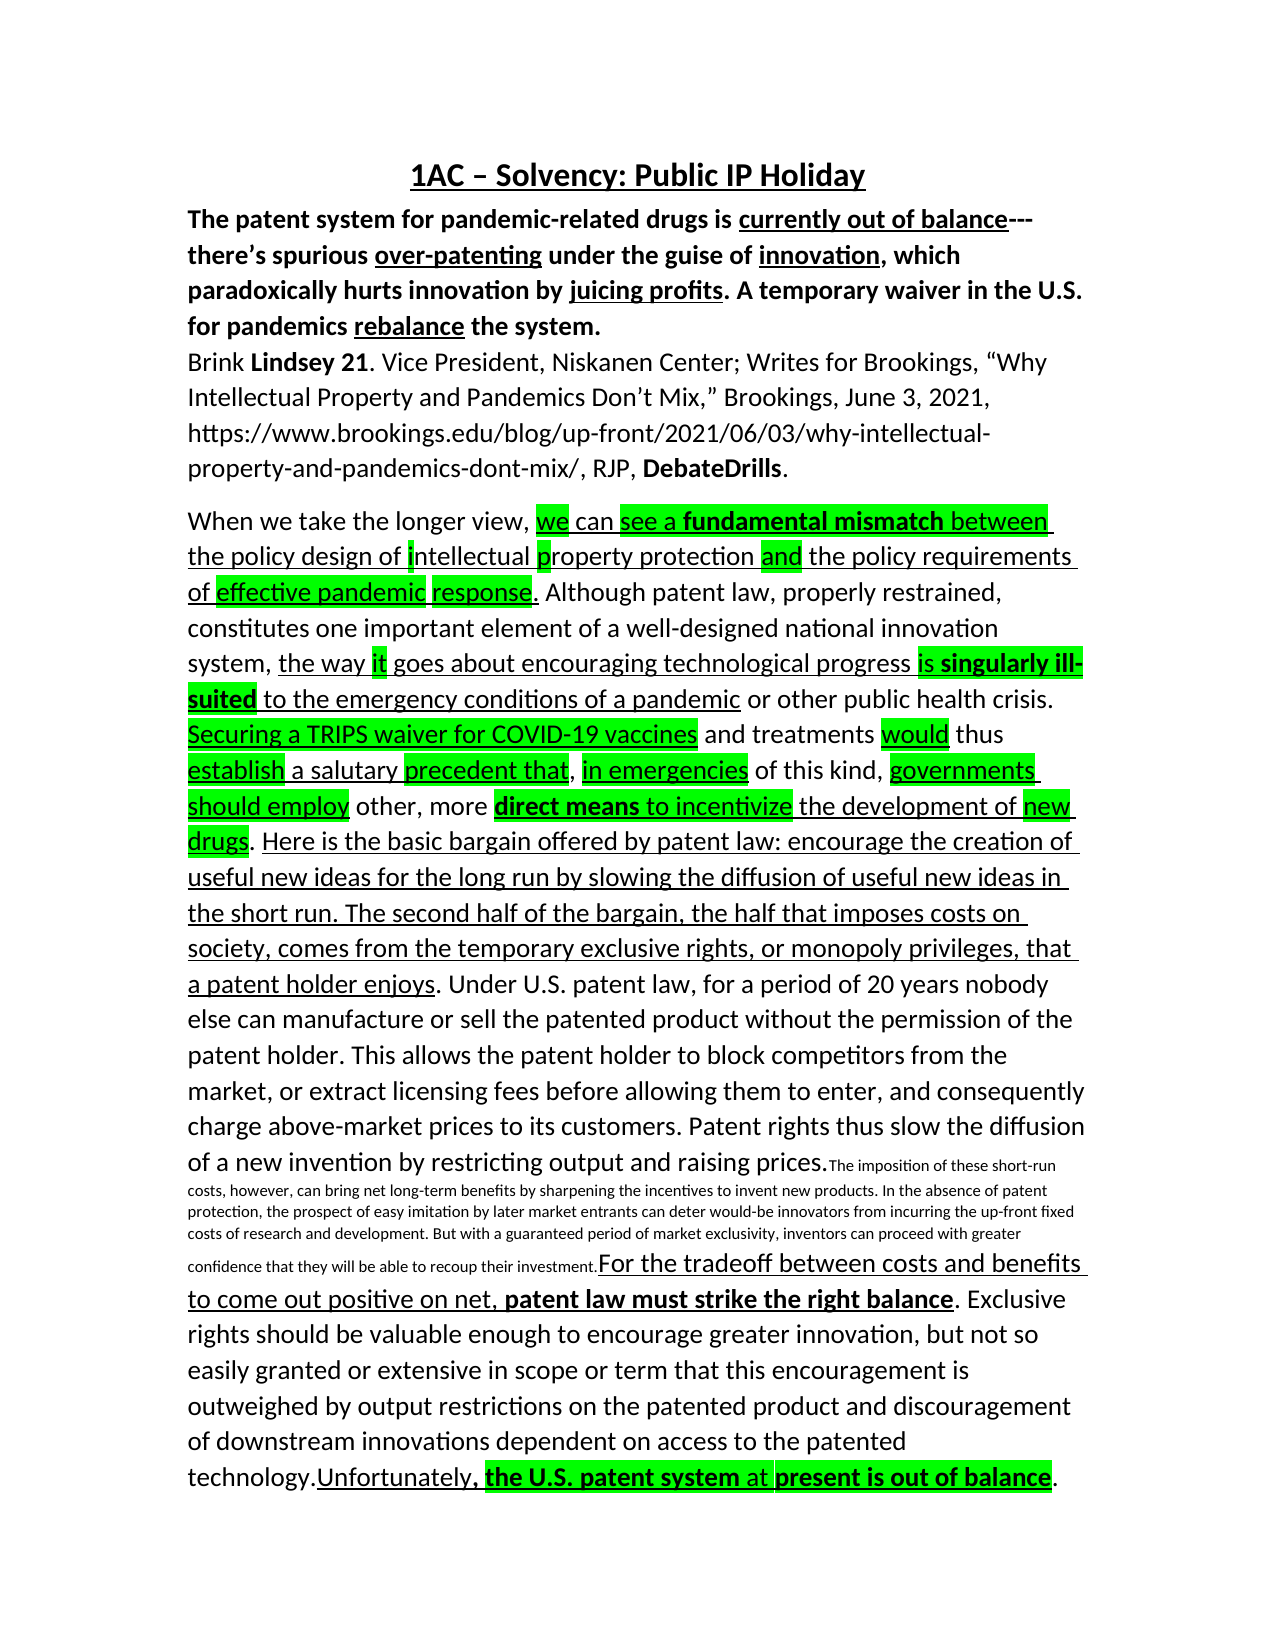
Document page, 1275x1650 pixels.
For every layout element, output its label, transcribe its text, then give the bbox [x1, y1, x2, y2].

subtitle 1AC – Solvency: Public IP Holiday [187, 154, 1087, 195]
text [187, 504, 1087, 1493]
subtitle The patent system for pandemic-related drugs is currently out of balance---there’s spurious over-patenting under the guise of innovation, which paradoxically hurts innovation by juicing profits. A temporary waiver in the U.S. for pandemics rebalance the system. [187, 202, 1087, 342]
text Brink Lindsey 21. Vice President, Niskanen Center; Writes for Brookings, “Why Intellectual Property and Pandemics Don’t Mix,” Brookings, June 3, 2021, https://www.brookings.edu/blog/up-front/2021/06/03/why-intellectual-property-and-pandemics-dont-mix/, RJP, DebateDrills. [187, 345, 1087, 485]
